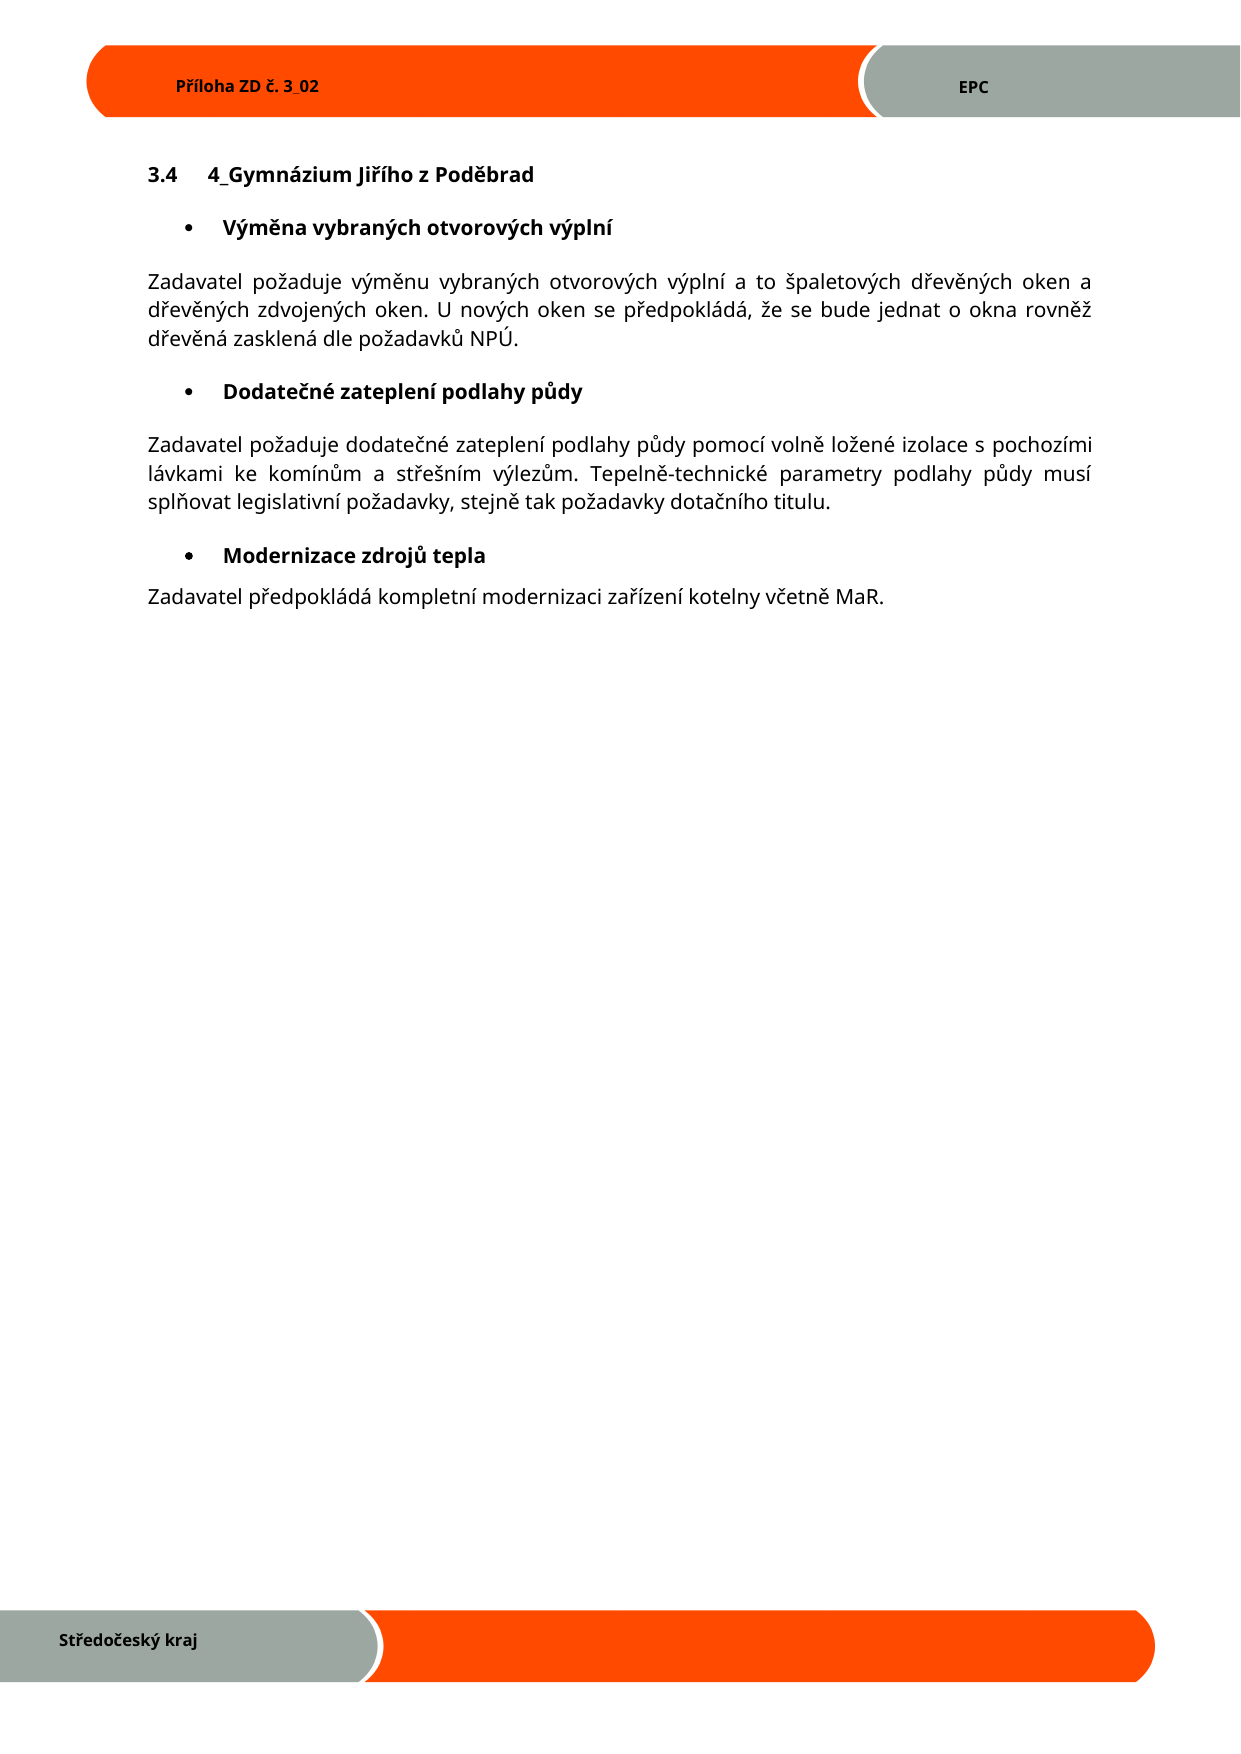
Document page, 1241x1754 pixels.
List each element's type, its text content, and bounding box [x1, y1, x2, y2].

subtitle 4_Gymnázium Jiřího z Poděbrad [148, 160, 1093, 188]
text Zadavatel požaduje dodatečné zateplení podlahy půdy pomocí volně ložené izolace s pochozími lávkami ke komínům a střešním výlezům. Tepelně-technické parametry podlahy půdy musí splňovat legislativní požadavky, stejně tak požadavky dotačního titulu. [148, 431, 1093, 516]
picture [0, 1601, 1237, 1691]
list Dodatečné zateplení podlahy půdy [185, 377, 1093, 406]
picture [4, 36, 1241, 126]
text Zadavatel předpokládá kompletní modernizaci zařízení kotelny včetně MaR. [148, 582, 1093, 610]
text Zadavatel požaduje výměnu vybraných otvorových výplní a to špaletových dřevěných oken a dřevěných zdvojených oken. U nových oken se předpokládá, že se bude jednat o okna rovněž dřevěná zasklená dle požadavků NPÚ. [148, 267, 1093, 352]
list Výměna vybraných otvorových výplní [185, 213, 1093, 242]
list Modernizace zdrojů tepla [185, 541, 1093, 569]
